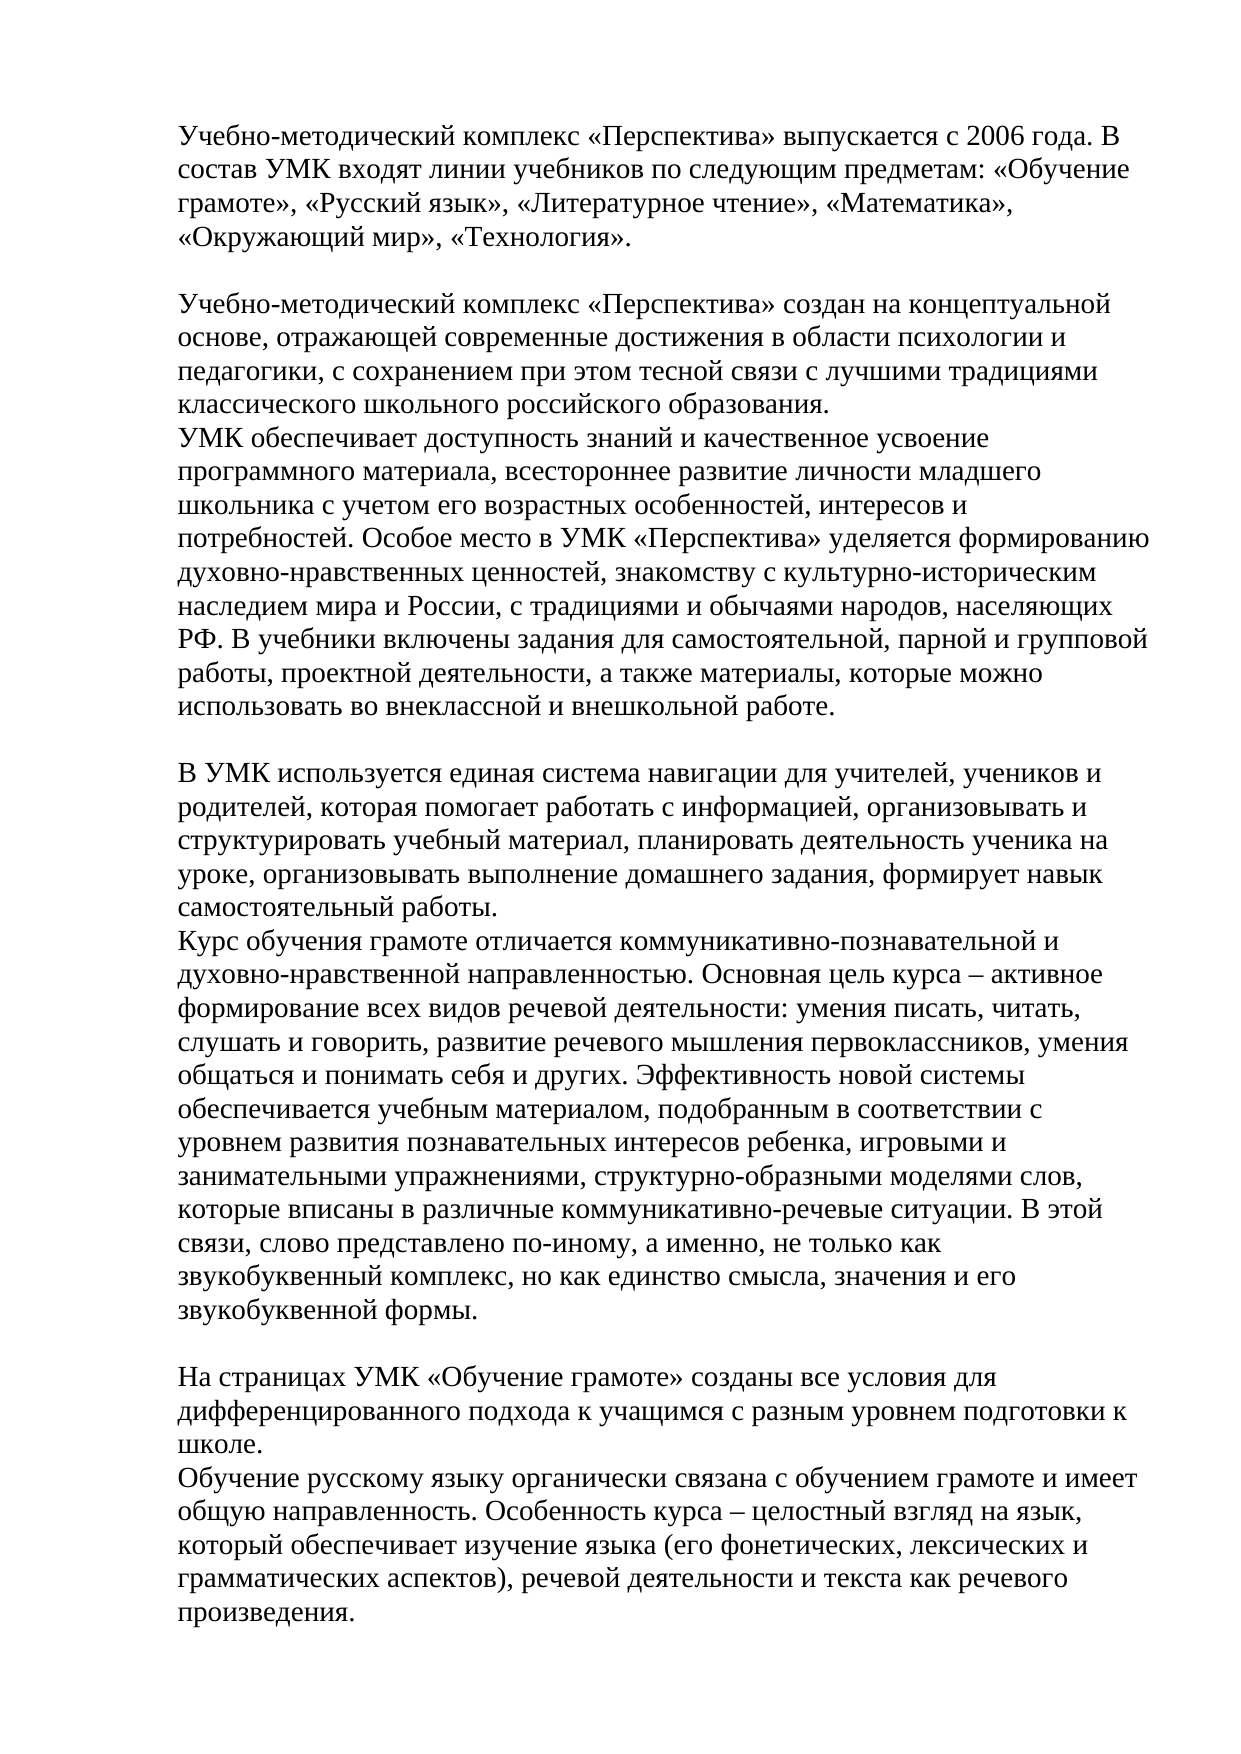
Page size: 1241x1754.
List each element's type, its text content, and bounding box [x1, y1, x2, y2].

text Учебно-методический комплекс «Перспектива» выпускается с 2006 года. В состав УМК входят линии учебников по следующим предметам: «Обучение грамоте», «Русский язык», «Литературное чтение», «Математика», «Окружающий мир», «Технология». [177, 118, 1152, 252]
text На страницах УМК «Обучение грамоте» созданы все условия для дифференцированного подхода к учащимся с разным уровнем подготовки к школе. [177, 1359, 1152, 1460]
text В УМК используется единая система навигации для учителей, учеников и родителей, которая помогает работать с информацией, организовывать и структурировать учебный материал, планировать деятельность ученика на уроке, организовывать выполнение домашнего задания, формирует навык самостоятельный работы. [177, 755, 1152, 923]
text Обучение русскому языку органически связана с обучением грамоте и имеет общую направленность. Особенность курса – целостный взгляд на язык, который обеспечивает изучение языка (его фонетических, лексических и грамматических аспектов), речевой деятельности и текста как речевого произведения. [177, 1460, 1152, 1627]
text Курс обучения грамоте отличается коммуникативно-познавательной и духовно-нравственной направленностью. Основная цель курса – активное формирование всех видов речевой деятельности: умения писать, читать, слушать и говорить, развитие речевого мышления первоклассников, умения общаться и понимать себя и других. Эффективность новой системы обеспечивается учебным материалом, подобранным в соответствии с уровнем развития познавательных интересов ребенка, игровыми и занимательными упражнениями, структурно-образными моделями слов, которые вписаны в различные коммуникативно-речевые ситуации. В этой связи, слово представлено по-иному, а именно, не только как звукобуквенный комплекс, но как единство смысла, значения и его звукобуквенной формы. [177, 923, 1152, 1326]
text УМК обеспечивает доступность знаний и качественное усвоение программного материала, всестороннее развитие личности младшего школьника с учетом его возрастных особенностей, интересов и потребностей. Особое место в УМК «Перспектива» уделяется формированию духовно-нравственных ценностей, знакомству с культурно-историческим наследием мира и России, с традициями и обычаями народов, населяющих РФ. В учебники включены задания для самостоятельной, парной и групповой работы, проектной деятельности, а также материалы, которые можно использовать во внеклассной и внешкольной работе. [177, 420, 1152, 722]
text Учебно-методический комплекс «Перспектива» создан на концептуальной основе, отражающей современные достижения в области психологии и педагогики, с сохранением при этом тесной связи с лучшими традициями классического школьного российского образования. [177, 286, 1152, 420]
